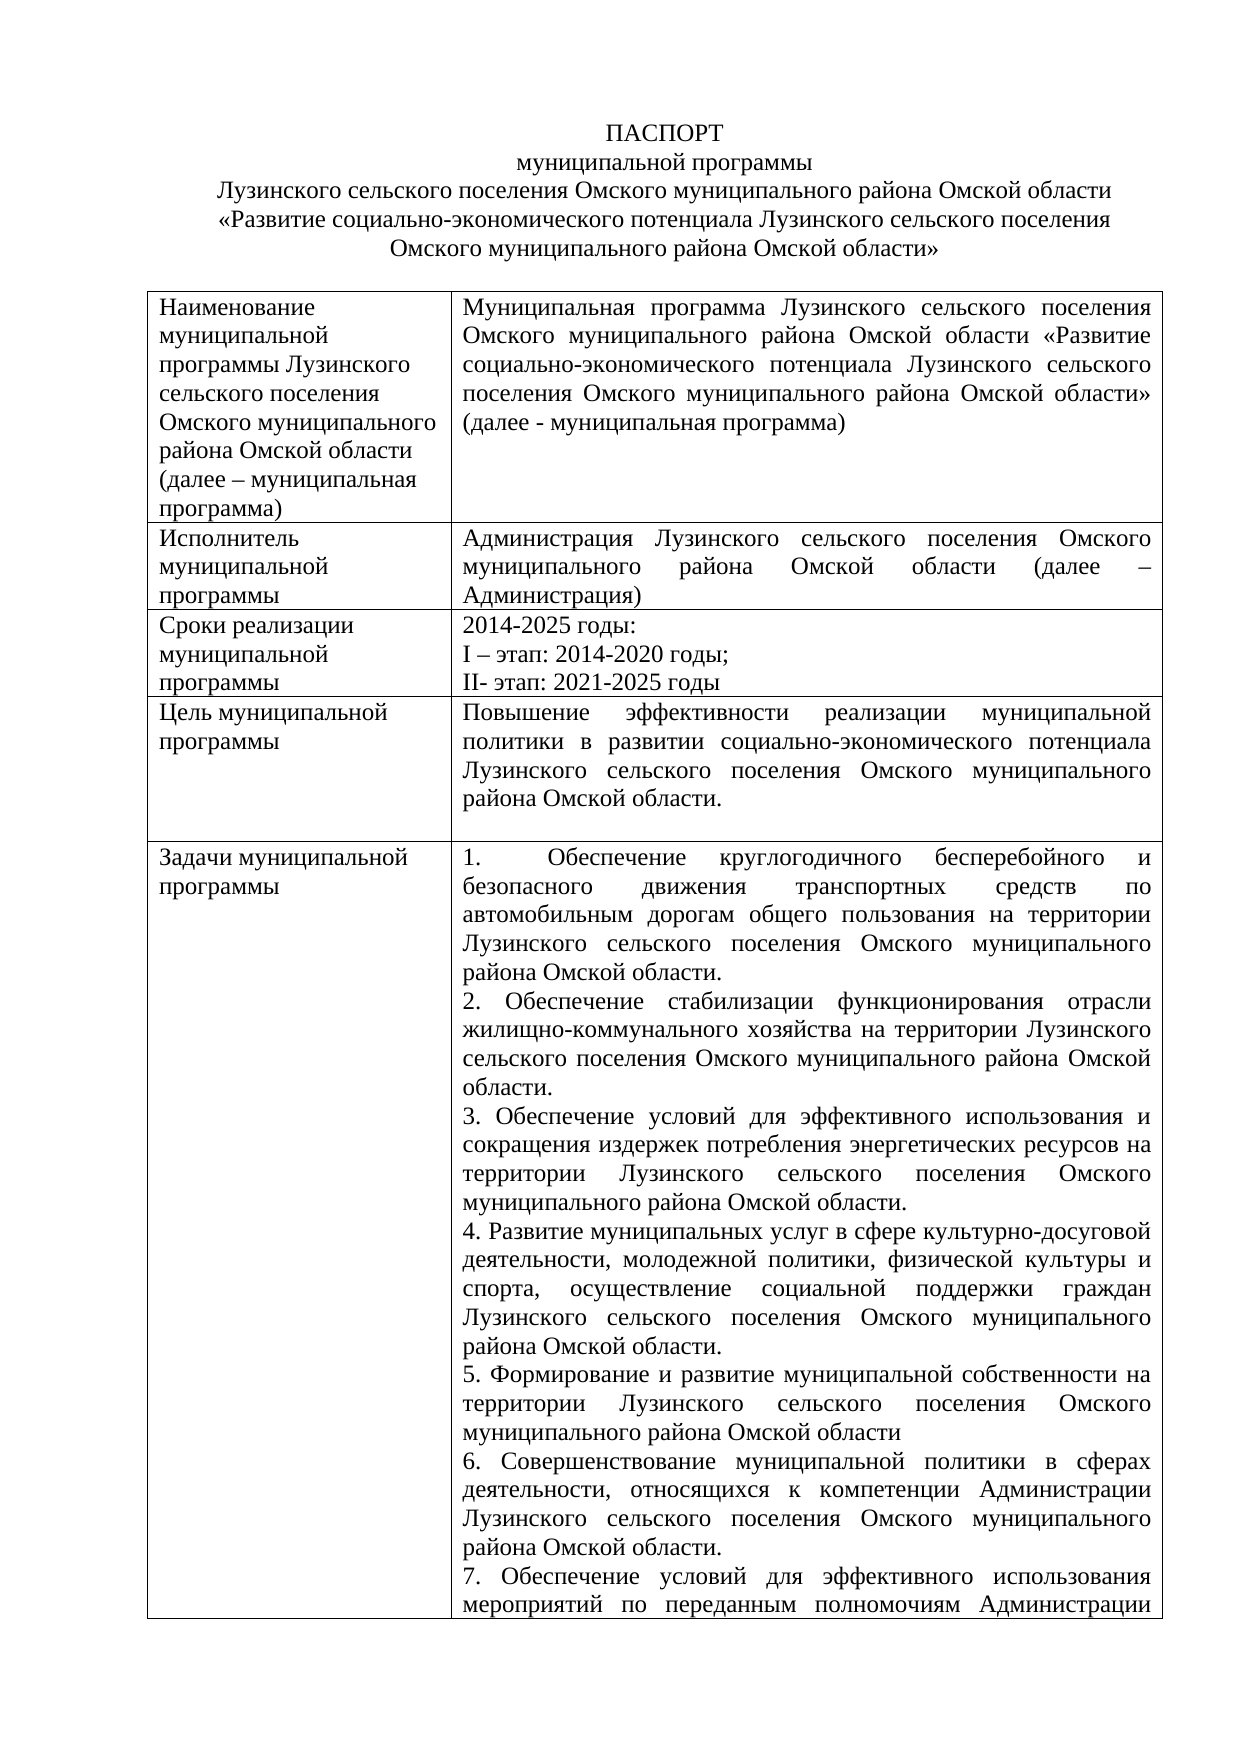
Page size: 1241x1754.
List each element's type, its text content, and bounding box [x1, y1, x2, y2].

table_header Муниципальная программа Лузинского сельского поселения Омского муниципального района Омской области «Развитие социально-экономического потенциала Лузинского сельского поселения Омского муниципального района Омской области» (далее - муниципальная программа) [452, 292, 1162, 522]
table_cell 2014-2025 годы: I – этап: 2014-2020 годы; II- этап: 2021-2025 годы [452, 610, 1162, 696]
table_cell Повышение эффективности реализации муниципальной политики в развитии социально-экономического потенциала Лузинского сельского поселения Омского муниципального района Омской области. [452, 697, 1162, 841]
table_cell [452, 842, 1162, 1618]
table_cell Администрация Лузинского сельского поселения Омского муниципального района Омской области (далее – Администрация) [452, 523, 1162, 609]
table_cell Сроки реализации муниципальной программы [148, 610, 451, 696]
text Лузинского сельского поселения Омского муниципального района Омской области «Развитие социально-экономического потенциала Лузинского сельского поселения Омского муниципального района Омской области» [177, 176, 1152, 262]
table_header Наименование муниципальной программы Лузинского сельского поселения Омского муниципального района Омской области (далее – муниципальная программа) [148, 292, 451, 522]
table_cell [148, 842, 451, 1618]
text муниципальной программы [177, 147, 1152, 176]
table_cell Исполнитель муниципальной программы [148, 523, 451, 609]
text ПАСПОРТ [177, 118, 1152, 147]
table_cell Цель муниципальной программы [148, 697, 451, 841]
